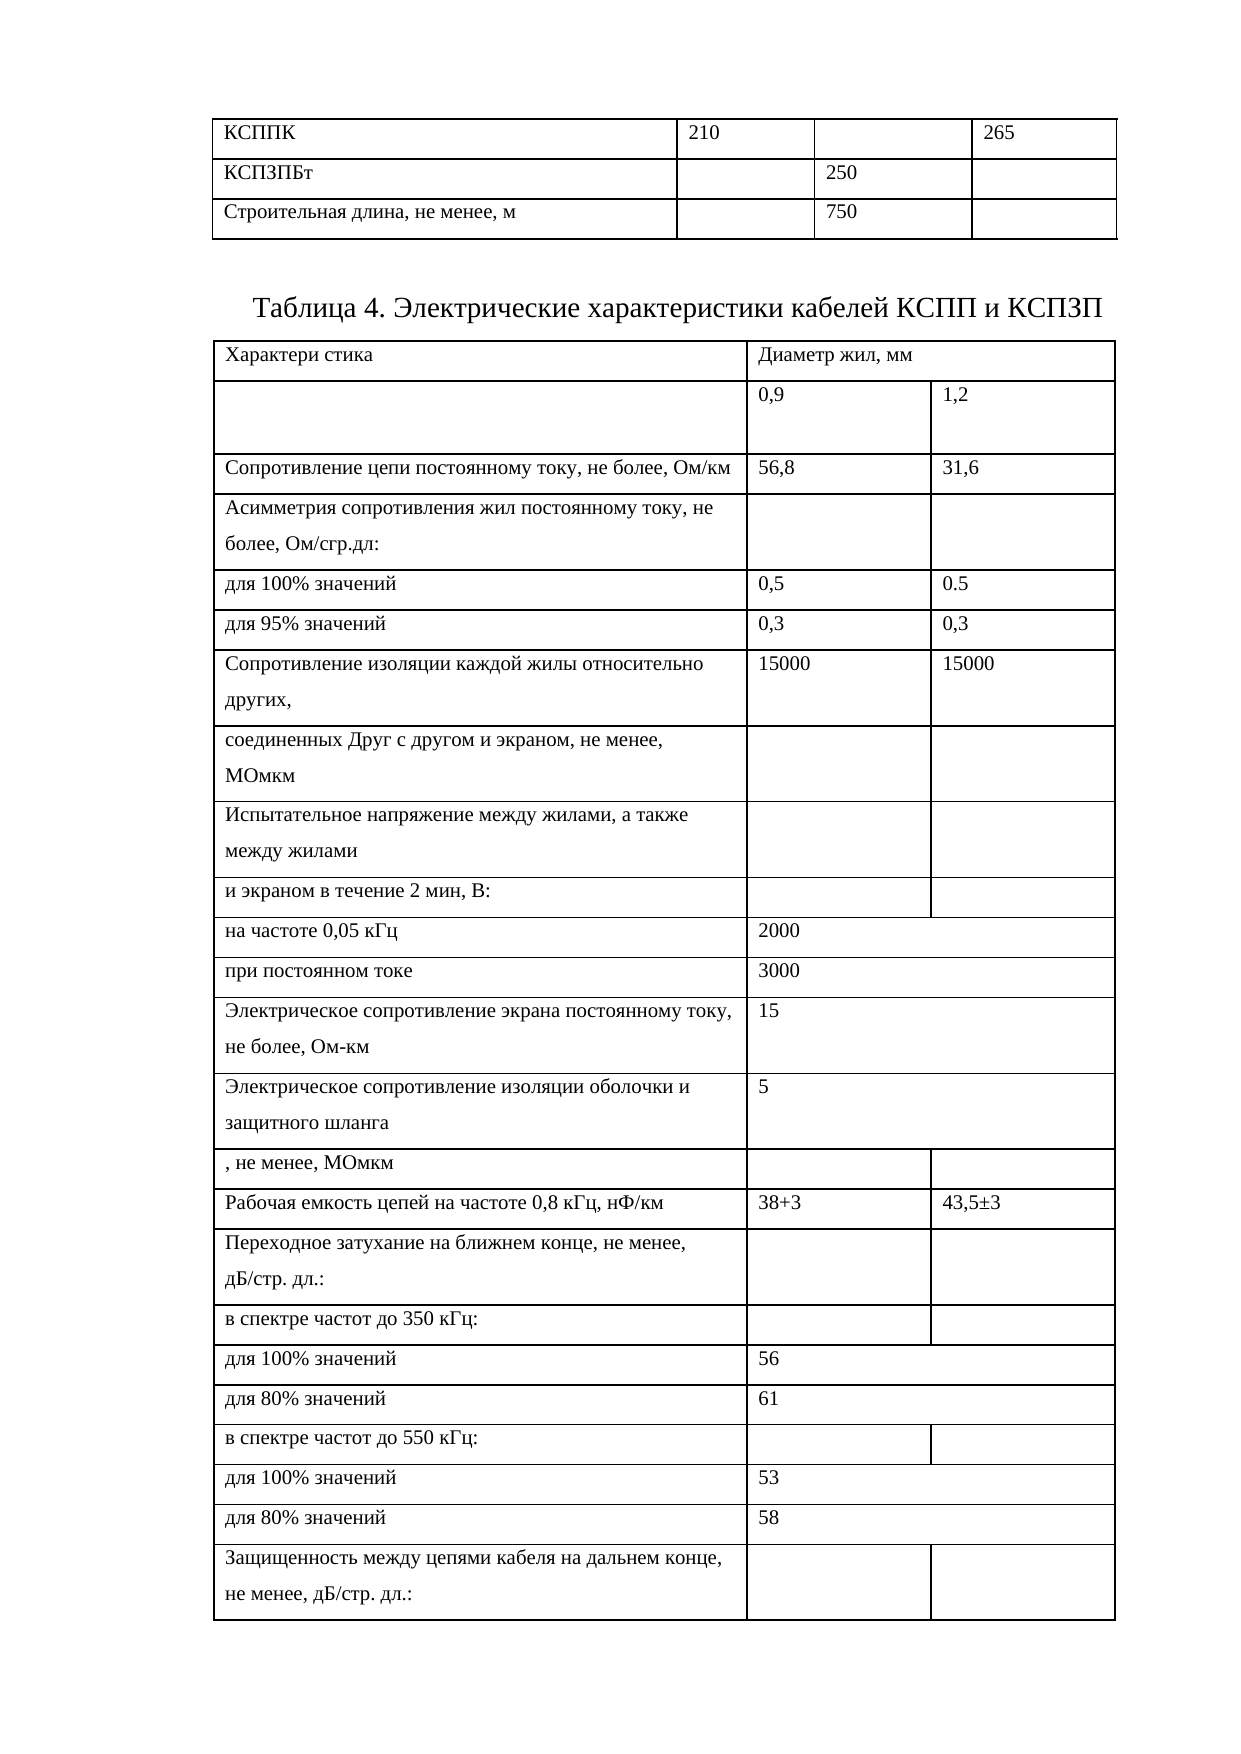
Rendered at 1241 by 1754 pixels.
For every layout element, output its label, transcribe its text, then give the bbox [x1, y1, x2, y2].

table_cell на частоте 0,05 кГц [215, 918, 746, 957]
table_cell 56,8 [748, 455, 930, 493]
table_cell [748, 727, 930, 801]
table_cell [932, 727, 1114, 801]
table_cell для 100% значений [215, 571, 746, 609]
table_cell 15 [748, 998, 1114, 1072]
table_cell 15000 [748, 651, 930, 725]
table_cell и экраном в течение 2 мин, В: [215, 878, 746, 917]
table_cell для 80% значений [215, 1386, 746, 1424]
table_cell для 100% значений [215, 1465, 746, 1503]
table_cell 265 [973, 120, 1116, 158]
table_cell [748, 1230, 930, 1304]
table_cell 0,3 [932, 611, 1114, 649]
table_cell [748, 495, 930, 569]
table_cell Сопротивление изоляции каждой жилы относительно других, [215, 651, 746, 725]
table_cell [748, 802, 930, 877]
table_cell 15000 [932, 651, 1114, 725]
table_cell в спектре частот до 350 кГц: [215, 1306, 746, 1344]
table_cell 0.5 [932, 571, 1114, 609]
table_cell [932, 878, 1114, 917]
table_cell в спектре частот до 550 кГц: [215, 1425, 746, 1464]
table_cell [215, 382, 746, 453]
table_cell [748, 1150, 930, 1188]
table_cell 58 [748, 1505, 1114, 1543]
table_cell 0,5 [748, 571, 930, 609]
table_cell Сопротивление цепи постоянному току, не более, Ом/км [215, 455, 746, 493]
table_cell 53 [748, 1465, 1114, 1503]
table_cell Испытательное напряжение между жилами, а также между жилами [215, 802, 746, 877]
table_cell [932, 802, 1114, 877]
table_cell 5 [748, 1074, 1114, 1148]
table_cell 2000 [748, 918, 1114, 957]
table_cell 250 [815, 160, 971, 198]
table_cell , не менее, МОмкм [215, 1150, 746, 1188]
table_cell [678, 160, 814, 198]
table_cell [932, 1230, 1114, 1304]
table_cell [932, 495, 1114, 569]
table_cell 3000 [748, 958, 1114, 996]
table_cell Рабочая емкость цепей на частоте 0,8 кГц, нФ/км [215, 1190, 746, 1228]
table_cell [748, 878, 930, 917]
table_cell КСППК [213, 120, 676, 158]
table_cell 43,5±3 [932, 1190, 1114, 1228]
table_header Диаметр жил, мм [748, 342, 1114, 380]
table_cell Строительная длина, не менее, м [213, 200, 676, 238]
table_cell 0,3 [748, 611, 930, 649]
text Таблица 4. Электрические характеристики кабелей КСПП и КСПЗП [177, 290, 1152, 323]
table_cell [748, 1545, 930, 1619]
table_cell [973, 160, 1116, 198]
table_cell 38+3 [748, 1190, 930, 1228]
table_cell Защищенность между цепями кабеля на дальнем конце, не менее, дБ/стр. дл.: [215, 1545, 746, 1619]
table_cell [678, 200, 814, 238]
table_cell для 95% значений [215, 611, 746, 649]
table_cell [815, 120, 971, 158]
table_cell [932, 1306, 1114, 1344]
table_cell [932, 1545, 1114, 1619]
table_cell Асимметрия сопротивления жил постоянному току, не более, Ом/сгр.дл: [215, 495, 746, 569]
table_cell 56 [748, 1346, 1114, 1384]
table_cell соединенных Друг с другом и экраном, не менее, МОмкм [215, 727, 746, 801]
table_cell Электрическое сопротивление экрана постоянному току, не более, Ом-км [215, 998, 746, 1072]
table_cell [932, 1150, 1114, 1188]
table_cell 61 [748, 1386, 1114, 1424]
table_header Характери стика [215, 342, 746, 380]
table_cell для 80% значений [215, 1505, 746, 1543]
table_cell Электрическое сопротивление изоляции оболочки и защитного шланга [215, 1074, 746, 1148]
table_cell 210 [678, 120, 814, 158]
table_cell 1,2 [932, 382, 1114, 453]
table_cell [973, 200, 1116, 238]
table_cell при постоянном токе [215, 958, 746, 996]
table_cell 31,6 [932, 455, 1114, 493]
table_cell КСПЗПБт [213, 160, 676, 198]
table_cell [748, 1306, 930, 1344]
table_cell для 100% значений [215, 1346, 746, 1384]
table_cell Переходное затухание на ближнем конце, не менее, дБ/стр. дл.: [215, 1230, 746, 1304]
table_cell [932, 1425, 1114, 1464]
table_cell 750 [815, 200, 971, 238]
table_cell [748, 1425, 930, 1464]
table_cell 0,9 [748, 382, 930, 453]
